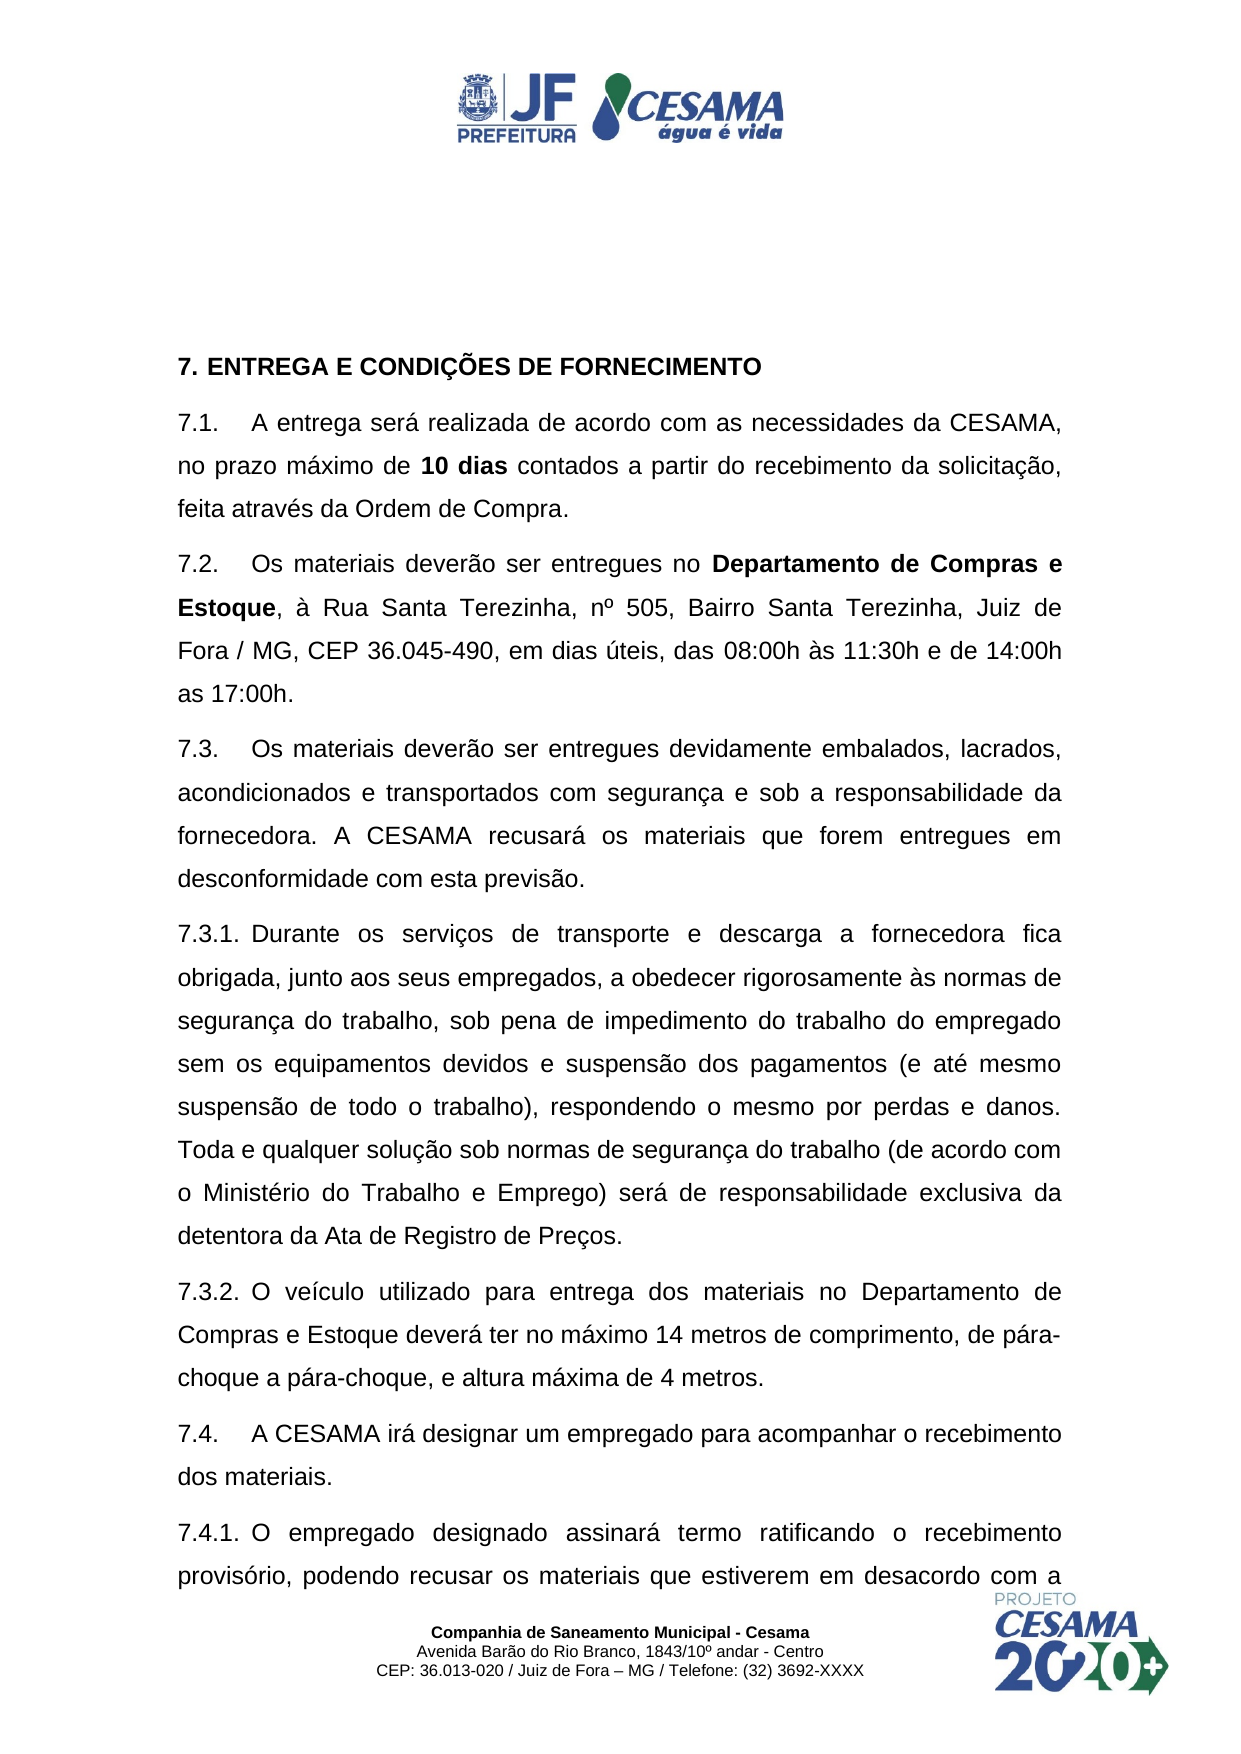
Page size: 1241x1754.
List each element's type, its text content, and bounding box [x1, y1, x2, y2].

list O veículo utilizado para entrega dos materiais no Departamento de Compras e Estoque deverá ter no máximo 14 metros de comprimento, de pára-choque a pára-choque, e altura máxima de 4 metros. [177, 1277, 1063, 1392]
list Os materiais deverão ser entregues devidamente embalados, lacrados, acondicionados e transportados com segurança e sob a responsabilidade da fornecedora. A CESAMA recusará os materiais que forem entregues em desconformidade com esta previsão. [177, 734, 1063, 893]
list A CESAMA irá designar um empregado para acompanhar o recebimento dos materiais. [177, 1419, 1063, 1491]
list Durante os serviços de transporte e descarga a fornecedora fica obrigada, junto aos seus empregados, a obedecer rigorosamente às normas de segurança do trabalho, sob pena de impedimento do trabalho do empregado sem os equipamentos devidos e suspensão dos pagamentos (e até mesmo suspensão de todo o trabalho), respondendo o mesmo por perdas e danos. Toda e qualquer solução sob normas de segurança do trabalho (de acordo com o Ministério do Trabalho e Emprego) será de responsabilidade exclusiva da detentora da Ata de Registro de Preços. [177, 919, 1063, 1250]
picture [456, 73, 784, 143]
list ENTREGA E CONDIÇÕES DE FORNECIMENTO [177, 352, 1063, 381]
list A entrega será realizada de acordo com as necessidades da CESAMA, no prazo máximo de 10 dias contados a partir do recebimento da solicitação, feita através da Ordem de Compra. [177, 408, 1063, 523]
list Os materiais deverão ser entregues no Departamento de Compras e Estoque, à Rua Santa Terezinha, nº 505, Bairro Santa Terezinha, Juiz de Fora / MG, CEP 36.045-490, em dias úteis, das 08:00h às 11:30h e de 14:00h as 17:00h. [177, 549, 1063, 708]
picture [995, 1592, 1169, 1696]
